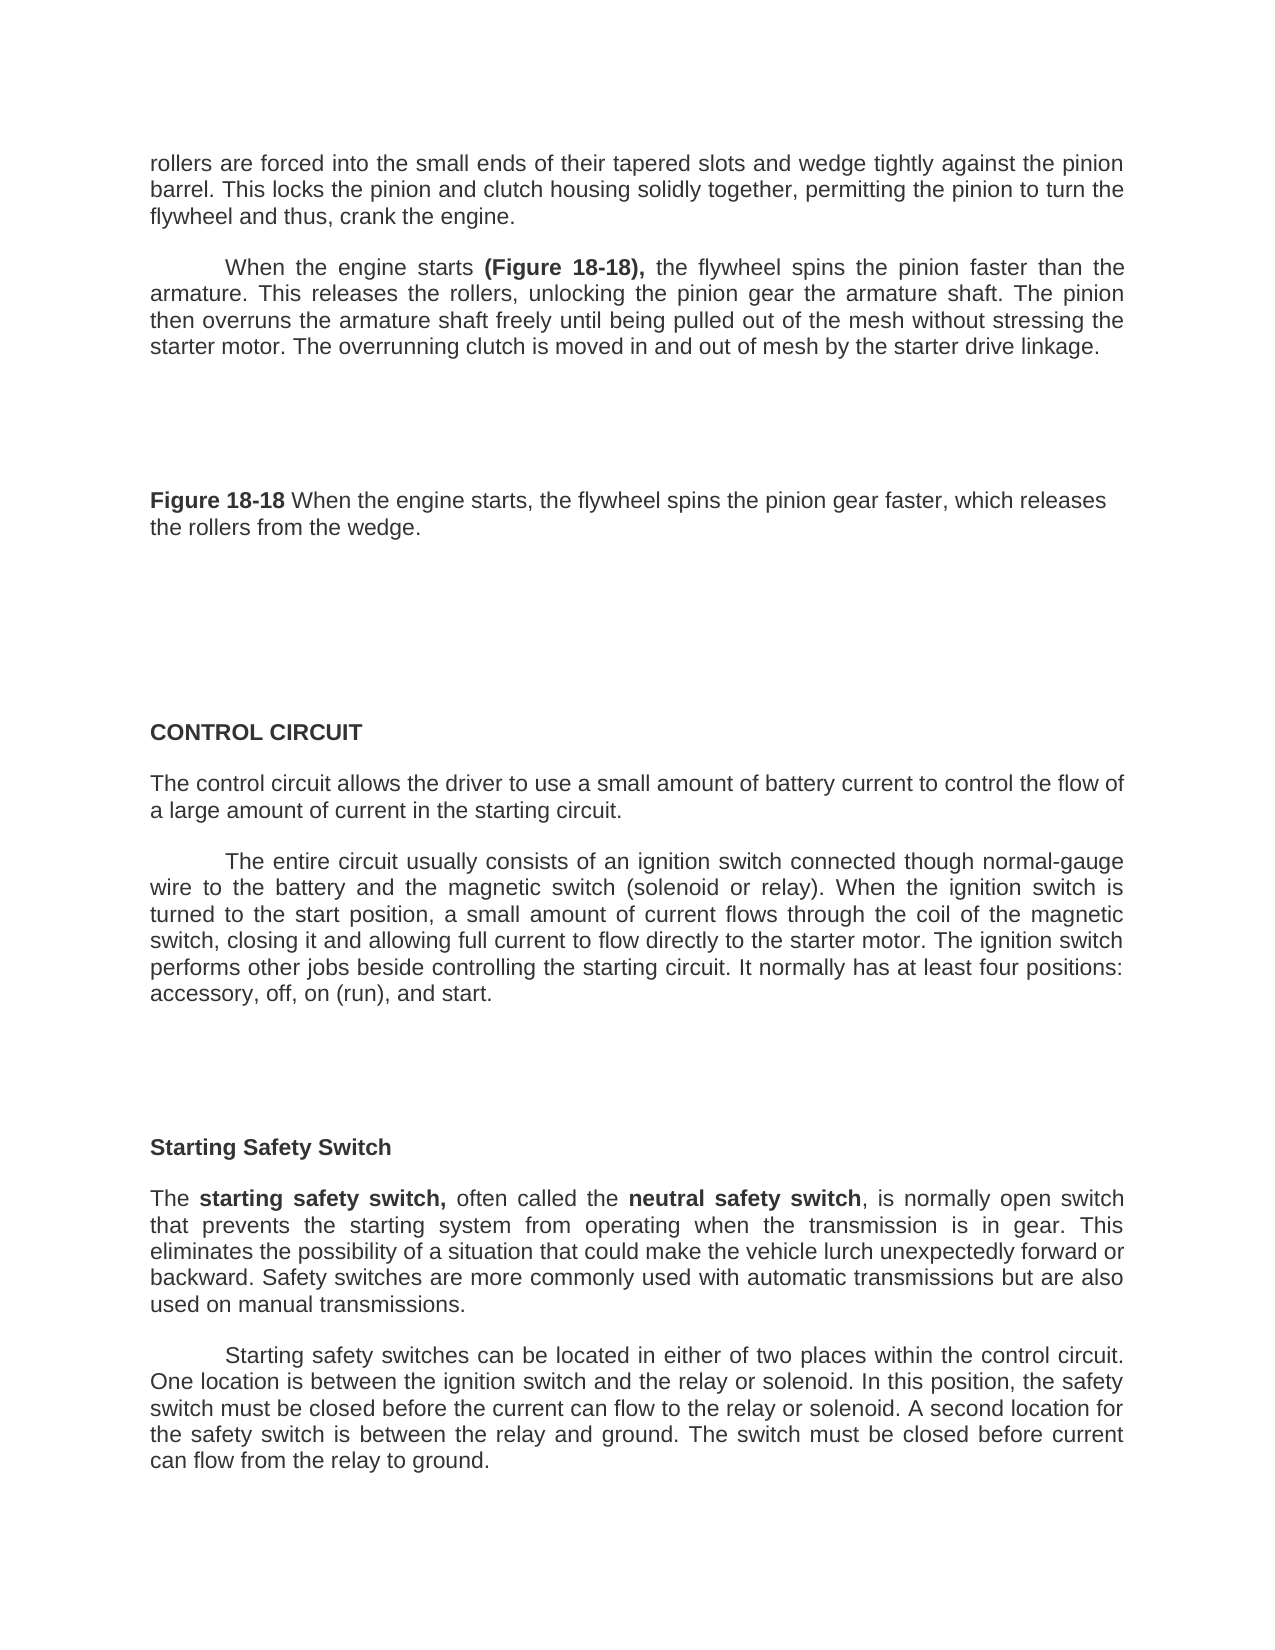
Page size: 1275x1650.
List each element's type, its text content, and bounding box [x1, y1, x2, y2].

text Figure 18-18 When the engine starts, the flywheel spins the pinion gear faster, which releases the rollers from the wedge. [150, 487, 1125, 540]
text When the engine starts (Figure 18-18), the flywheel spins the pinion faster than the armature. This releases the rollers, unlocking the pinion gear the armature shaft. The pinion then overruns the armature shaft freely until being pulled out of the mesh without stressing the starter motor. The overrunning clutch is moved in and out of mesh by the starter drive linkage. [150, 254, 1125, 359]
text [150, 150, 1125, 229]
text CONTROL CIRCUIT [150, 719, 1125, 745]
text Starting safety switches can be located in either of two places within the control circuit. One location is between the ignition switch and the relay or solenoid. In this position, the safety switch must be closed before the current can flow to the relay or solenoid. A second location for the safety switch is between the relay and ground. The switch must be closed before current can flow from the relay to ground. [150, 1342, 1125, 1474]
text Starting Safety Switch [150, 1134, 1125, 1160]
text The starting safety switch, often called the neutral safety switch, is normally open switch that prevents the starting system from operating when the transmission is in gear. This eliminates the possibility of a situation that could make the vehicle lurch unexpectedly forward or backward. Safety switches are more commonly used with automatic transmissions but are also used on manual transmissions. [150, 1185, 1125, 1317]
text The control circuit allows the driver to use a small amount of battery current to control the flow of a large amount of current in the starting circuit. [150, 770, 1125, 823]
text The entire circuit usually consists of an ignition switch connected though normal-gauge wire to the battery and the magnetic switch (solenoid or relay). When the ignition switch is turned to the start position, a small amount of current flows through the coil of the magnetic switch, closing it and allowing full current to flow directly to the starter motor. The ignition switch performs other jobs beside controlling the starting circuit. It normally has at least four positions: accessory, off, on (run), and start. [150, 848, 1125, 1006]
